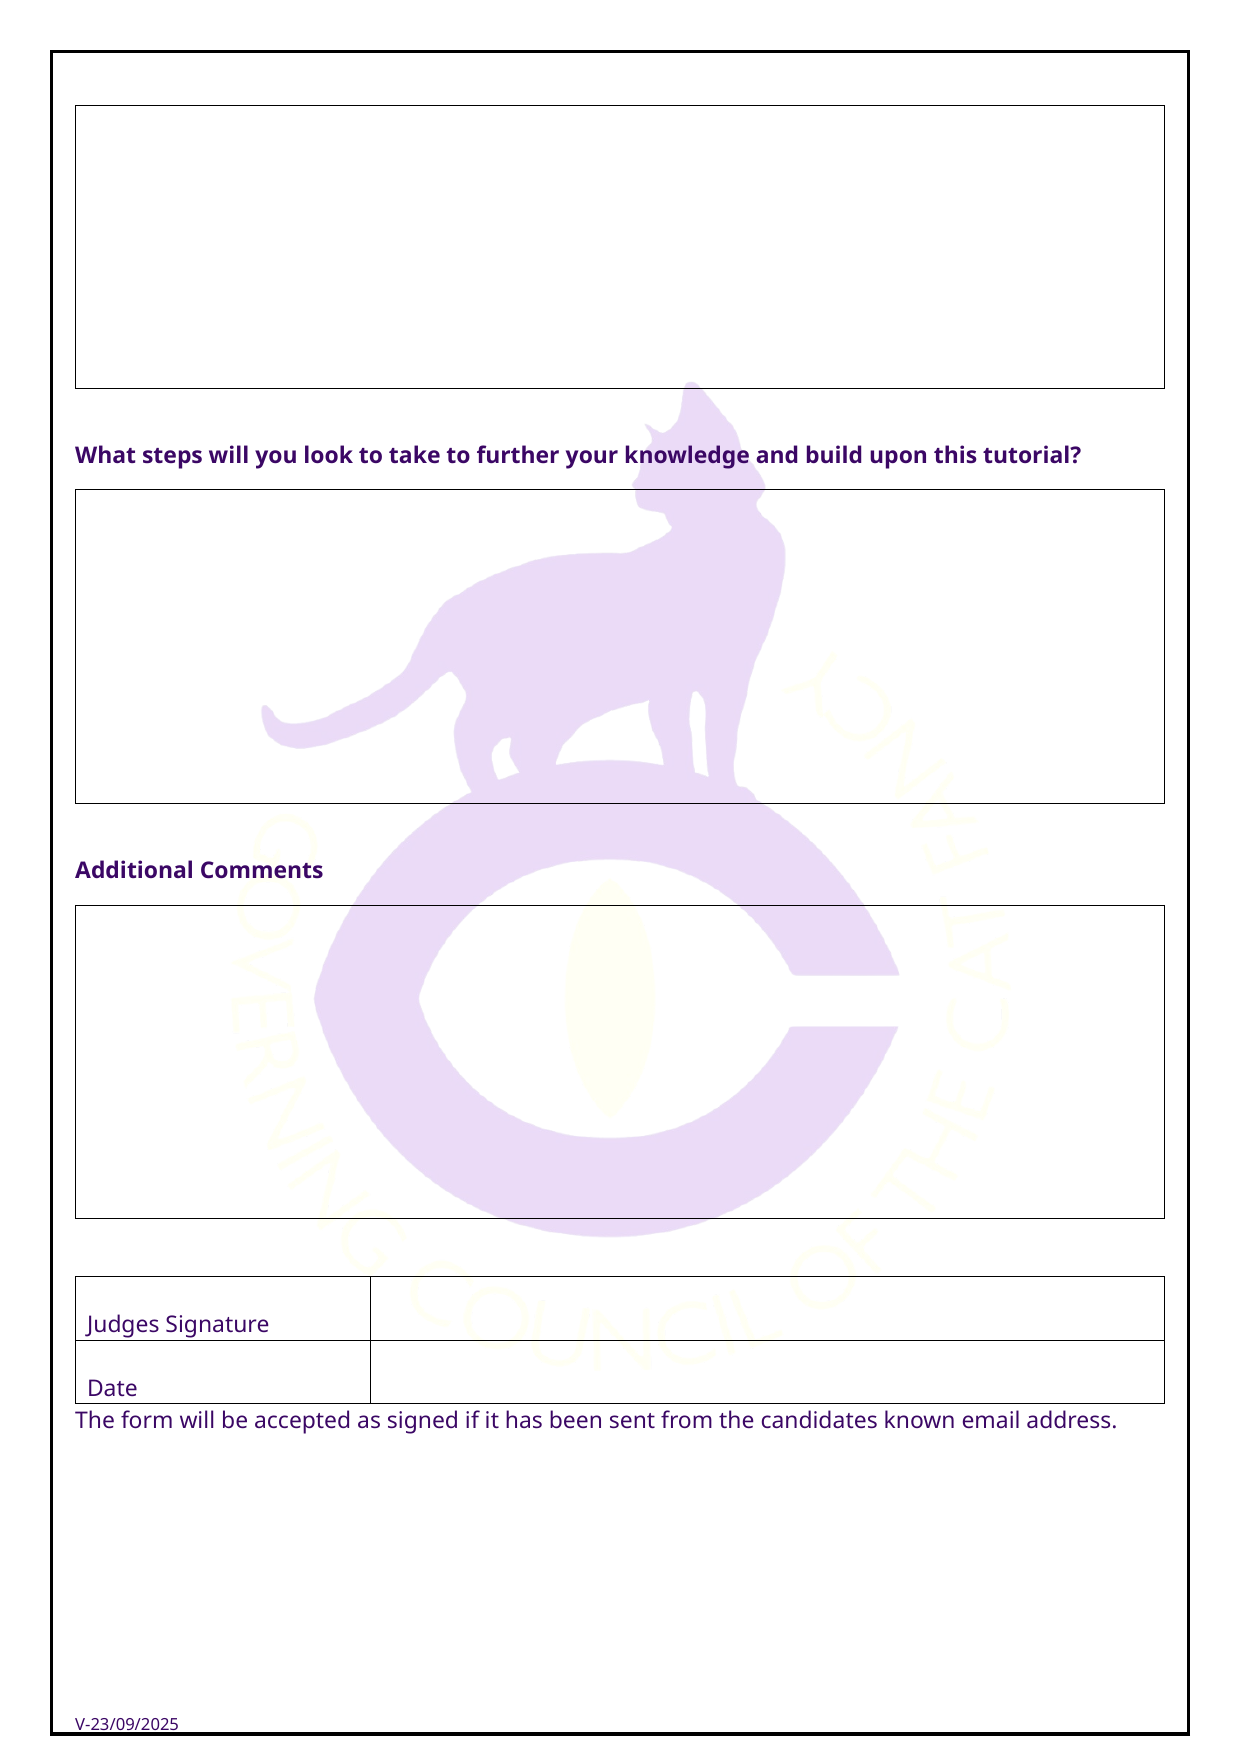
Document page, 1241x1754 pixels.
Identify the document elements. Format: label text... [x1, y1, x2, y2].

text Additional Comments [75, 854, 1165, 886]
table_header [76, 106, 1164, 387]
text What steps will you look to take to further your knowledge and build upon this tutorial? [75, 439, 1165, 470]
table_header [76, 906, 1164, 1218]
table_cell Date [76, 1341, 370, 1403]
table_header [371, 1277, 1164, 1340]
table_header Judges Signature [76, 1277, 370, 1340]
table_cell [371, 1341, 1164, 1403]
text The form will be accepted as signed if it has been sent from the candidates known email address. [75, 1404, 1165, 1436]
table_header [76, 490, 1164, 803]
